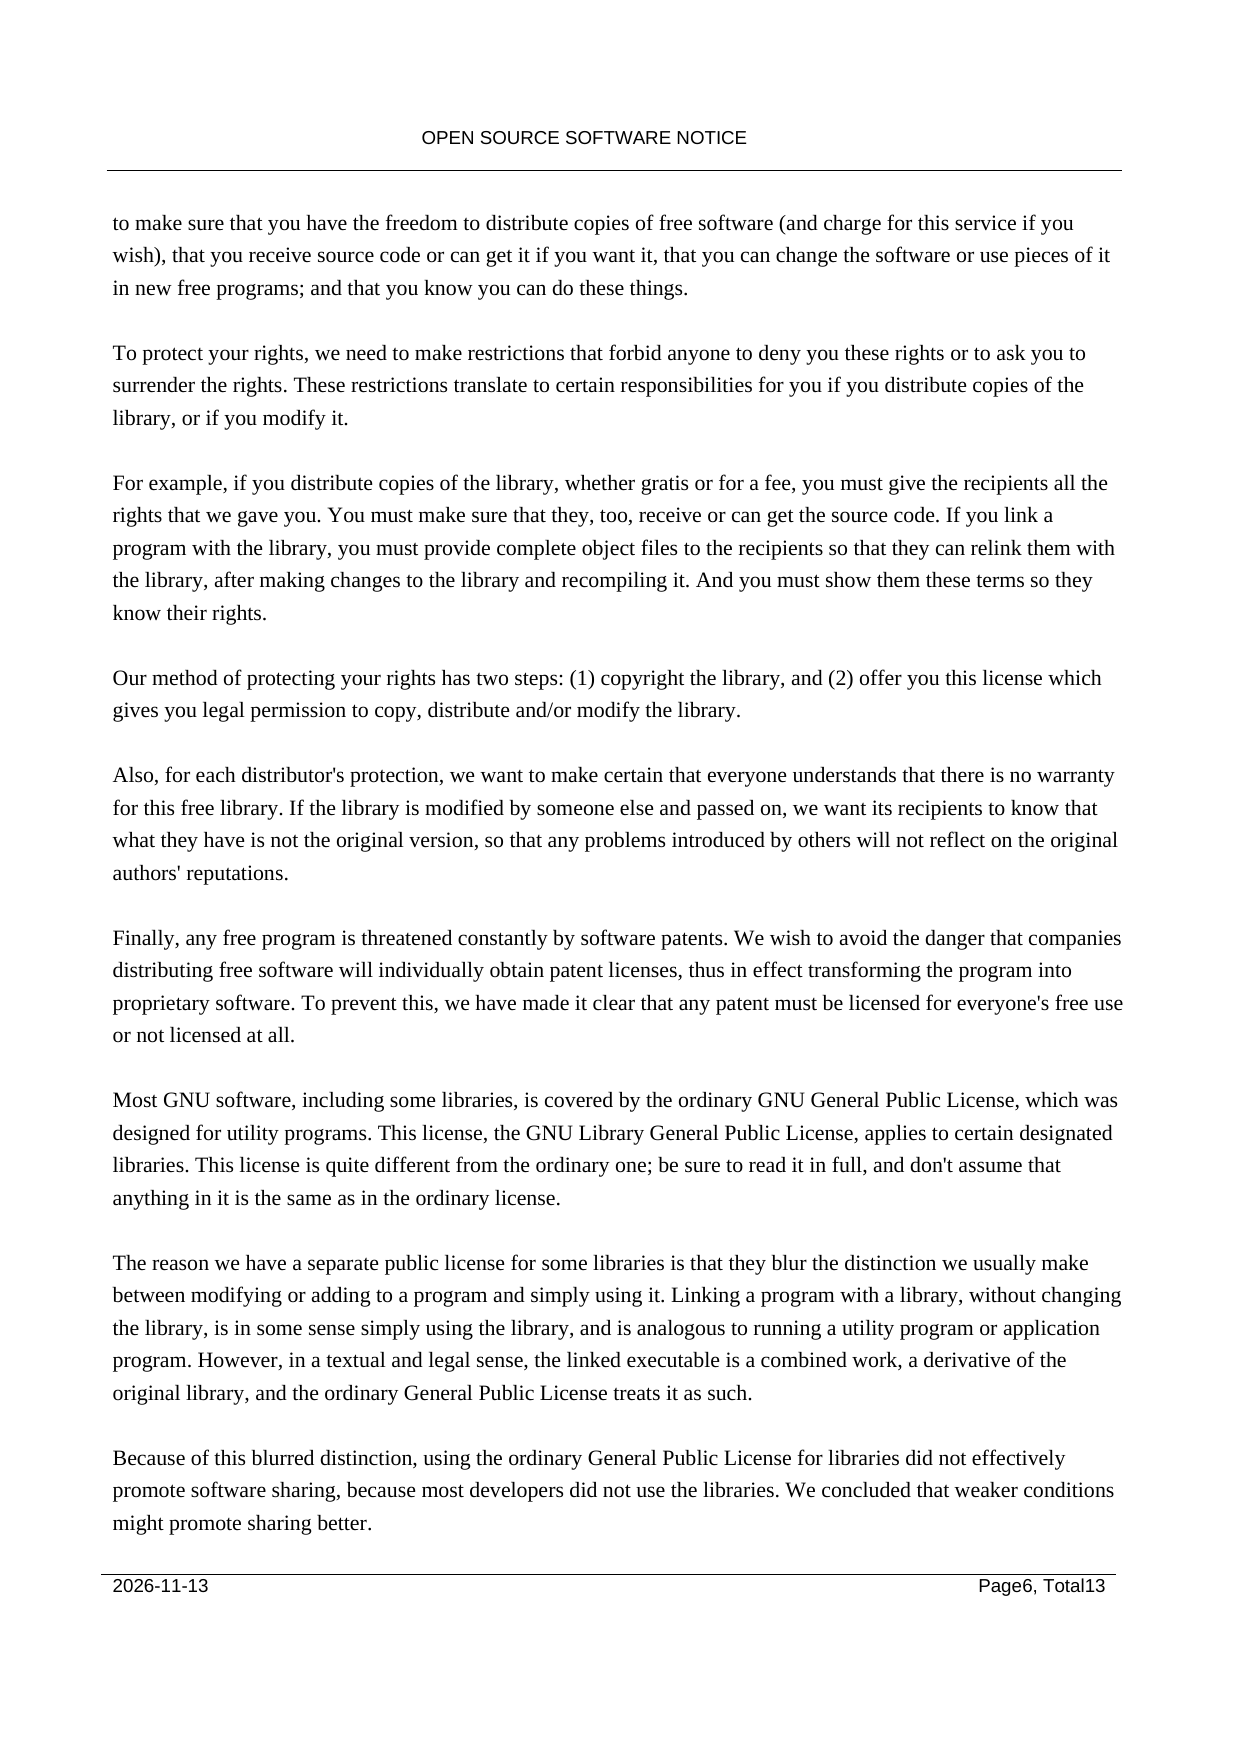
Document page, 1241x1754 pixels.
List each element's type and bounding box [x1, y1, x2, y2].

text [112, 206, 1128, 1539]
